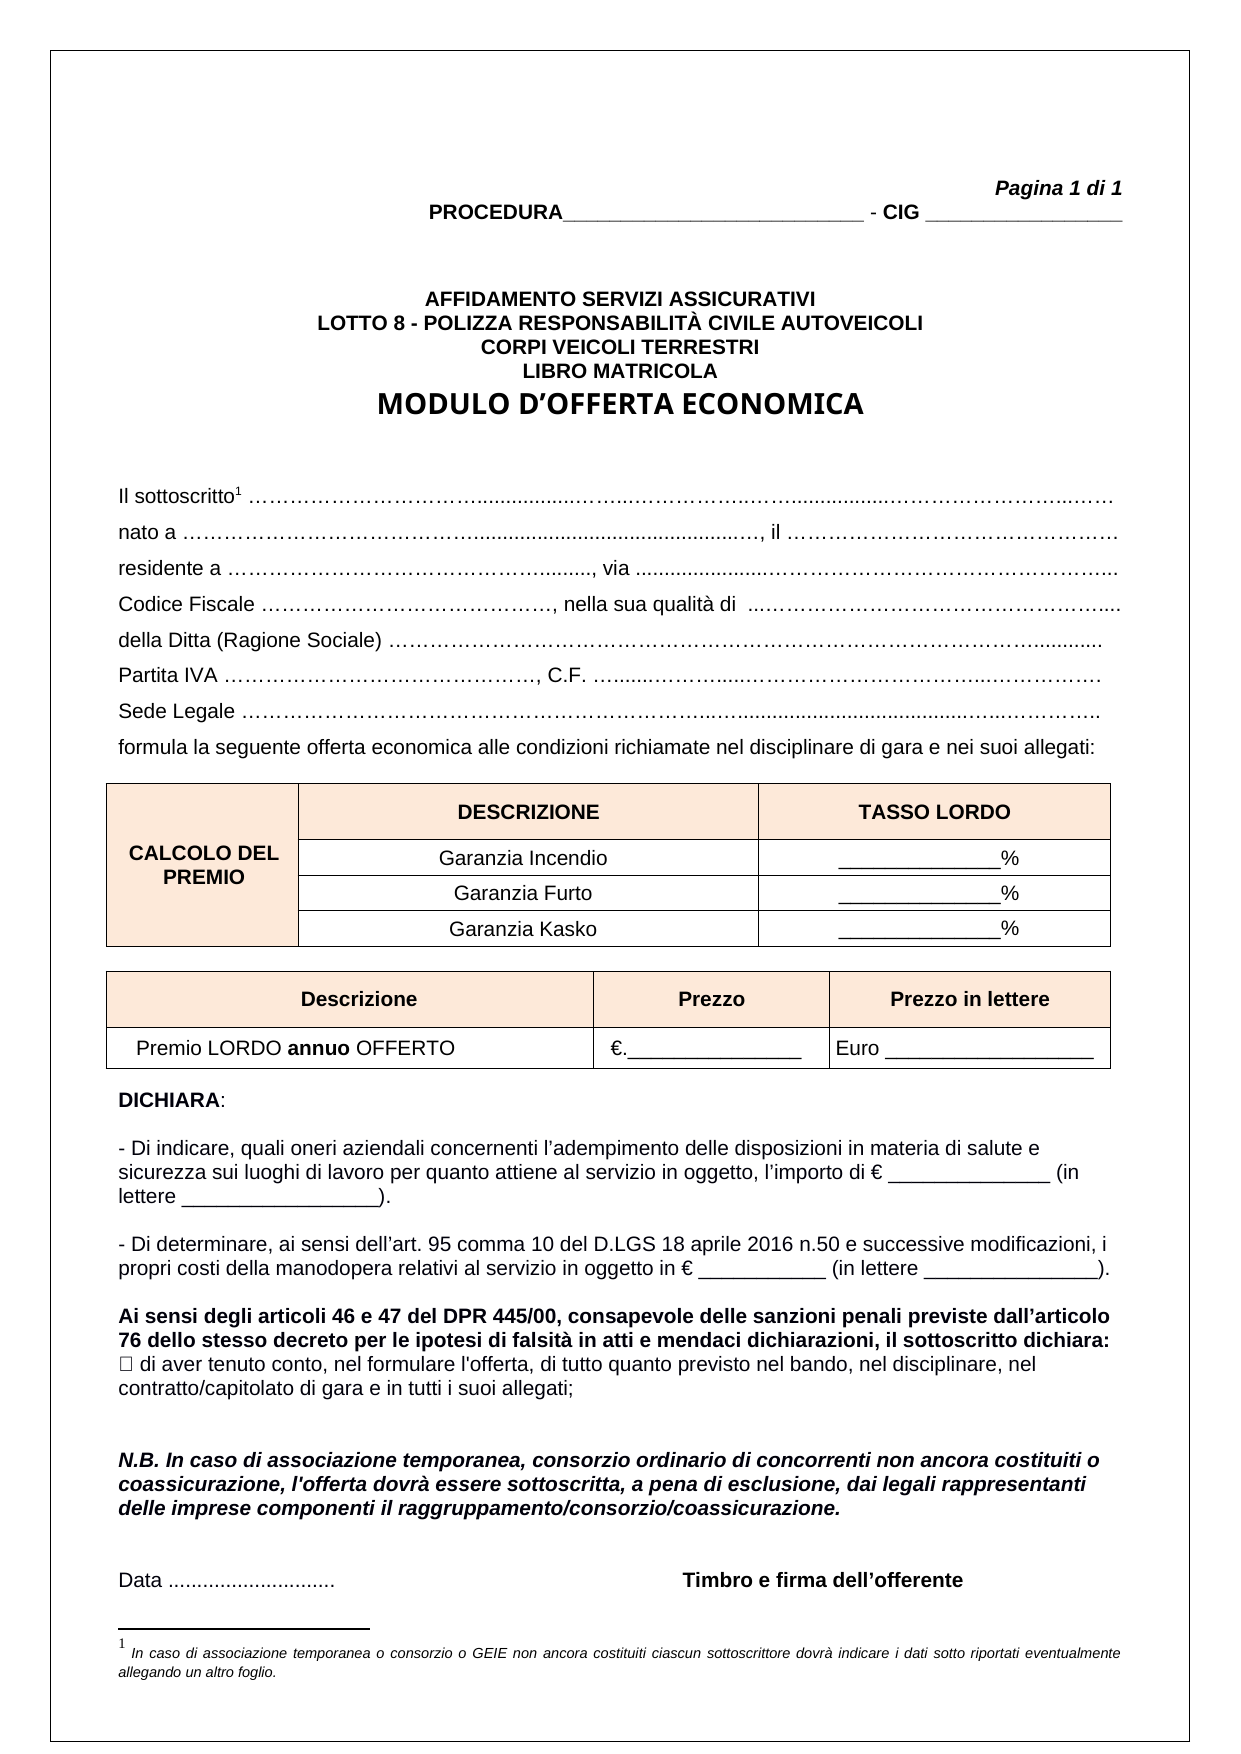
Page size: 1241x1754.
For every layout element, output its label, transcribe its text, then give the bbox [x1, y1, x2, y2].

table_cell Garanzia Incendio [299, 840, 758, 875]
text AFFIDAMENTO SERVIZI ASSICURATIVI [118, 287, 1122, 311]
table_header Prezzo [594, 972, 829, 1027]
table_cell ______________% [759, 876, 1110, 910]
text LOTTO 8 - POLIZZA RESPONSABILITÀ CIVILE AUTOVEICOLI [118, 311, 1122, 335]
text 76 dello stesso decreto per le ipotesi di falsità in atti e mendaci dichiarazioni, il sottoscritto dichiara: [118, 1328, 1122, 1352]
text Il sottoscritto …………………………….................……...……………..…….................……………………...…… [118, 484, 1122, 508]
table_cell Garanzia Furto [299, 876, 758, 910]
table_cell ______________% [759, 911, 1110, 946]
text - Di determinare, ai sensi dell’art. 95 comma 10 del D.LGS 18 aprile 2016 n.50 e successive modificazioni, i propri costi della manodopera relativi al servizio in oggetto in € ___________ (in lettere _______________). [118, 1232, 1122, 1280]
text DICHIARA: [118, 1088, 1122, 1112]
text MODULO D’OFFERTA ECONOMICA [118, 383, 1122, 423]
table_header TASSO LORDO [759, 784, 1110, 839]
text CORPI VEICOLI TERRESTRI [118, 335, 1122, 359]
text LIBRO MATRICOLA [118, 359, 1122, 383]
text Codice Fiscale ……………………………………, nella sua qualità di ...………………………………………….... [118, 591, 1122, 615]
table_cell Garanzia Kasko [299, 911, 758, 946]
text N.B. In caso di associazione temporanea, consorzio ordinario di concorrenti non ancora costituiti o [118, 1448, 1122, 1472]
text  di aver tenuto conto, nel formulare l'offerta, di tutto quanto previsto nel bando, nel disciplinare, nel [118, 1352, 1122, 1376]
table_header Descrizione [107, 972, 593, 1027]
table_cell Premio LORDO annuo OFFERTO [107, 1028, 593, 1068]
text coassicurazione, l'offerta dovrà essere sottoscritta, a pena di esclusione, dai legali rappresentanti delle imprese componenti il raggruppamento/consorzio/coassicurazione. [118, 1472, 1122, 1519]
table_header Prezzo in lettere [830, 972, 1110, 1027]
text formula la seguente offerta economica alle condizioni richiamate nel disciplinare di gara e nei suoi allegati: [118, 735, 1122, 759]
text nato a ……………………………………..............................................…, il ………………………………………… [118, 519, 1122, 543]
text Sede Legale …………………………………………………………...…........................................…...………….. [118, 699, 1122, 723]
text Partita IVA ………………………………………, C.F. ….......……….....……………………………...……………. [118, 663, 1122, 687]
table_cell €._______________ [594, 1028, 829, 1068]
table_header CALCOLO DEL PREMIO [107, 784, 298, 946]
text della Ditta (Ragione Sociale) …………………………………………………………………………………............ [118, 627, 1122, 651]
table_header DESCRIZIONE [299, 784, 758, 839]
table_cell Euro __________________ [830, 1028, 1110, 1068]
text Data ............................. Timbro e firma dell’offerente [118, 1567, 1122, 1591]
text contratto/capitolato di gara e in tutti i suoi allegati; [118, 1376, 1122, 1400]
text Ai sensi degli articoli 46 e 47 del DPR 445/00, consapevole delle sanzioni penali previste dall’articolo [118, 1304, 1122, 1328]
table_cell ______________% [759, 840, 1110, 875]
text residente a ………………………………………........., via .......................…………………………………………... [118, 556, 1122, 579]
text - Di indicare, quali oneri aziendali concernenti l’adempimento delle disposizioni in materia di salute e sicurezza sui luoghi di lavoro per quanto attiene al servizio in oggetto, l’importo di € ______________ (in lettere _________________). [118, 1136, 1122, 1208]
